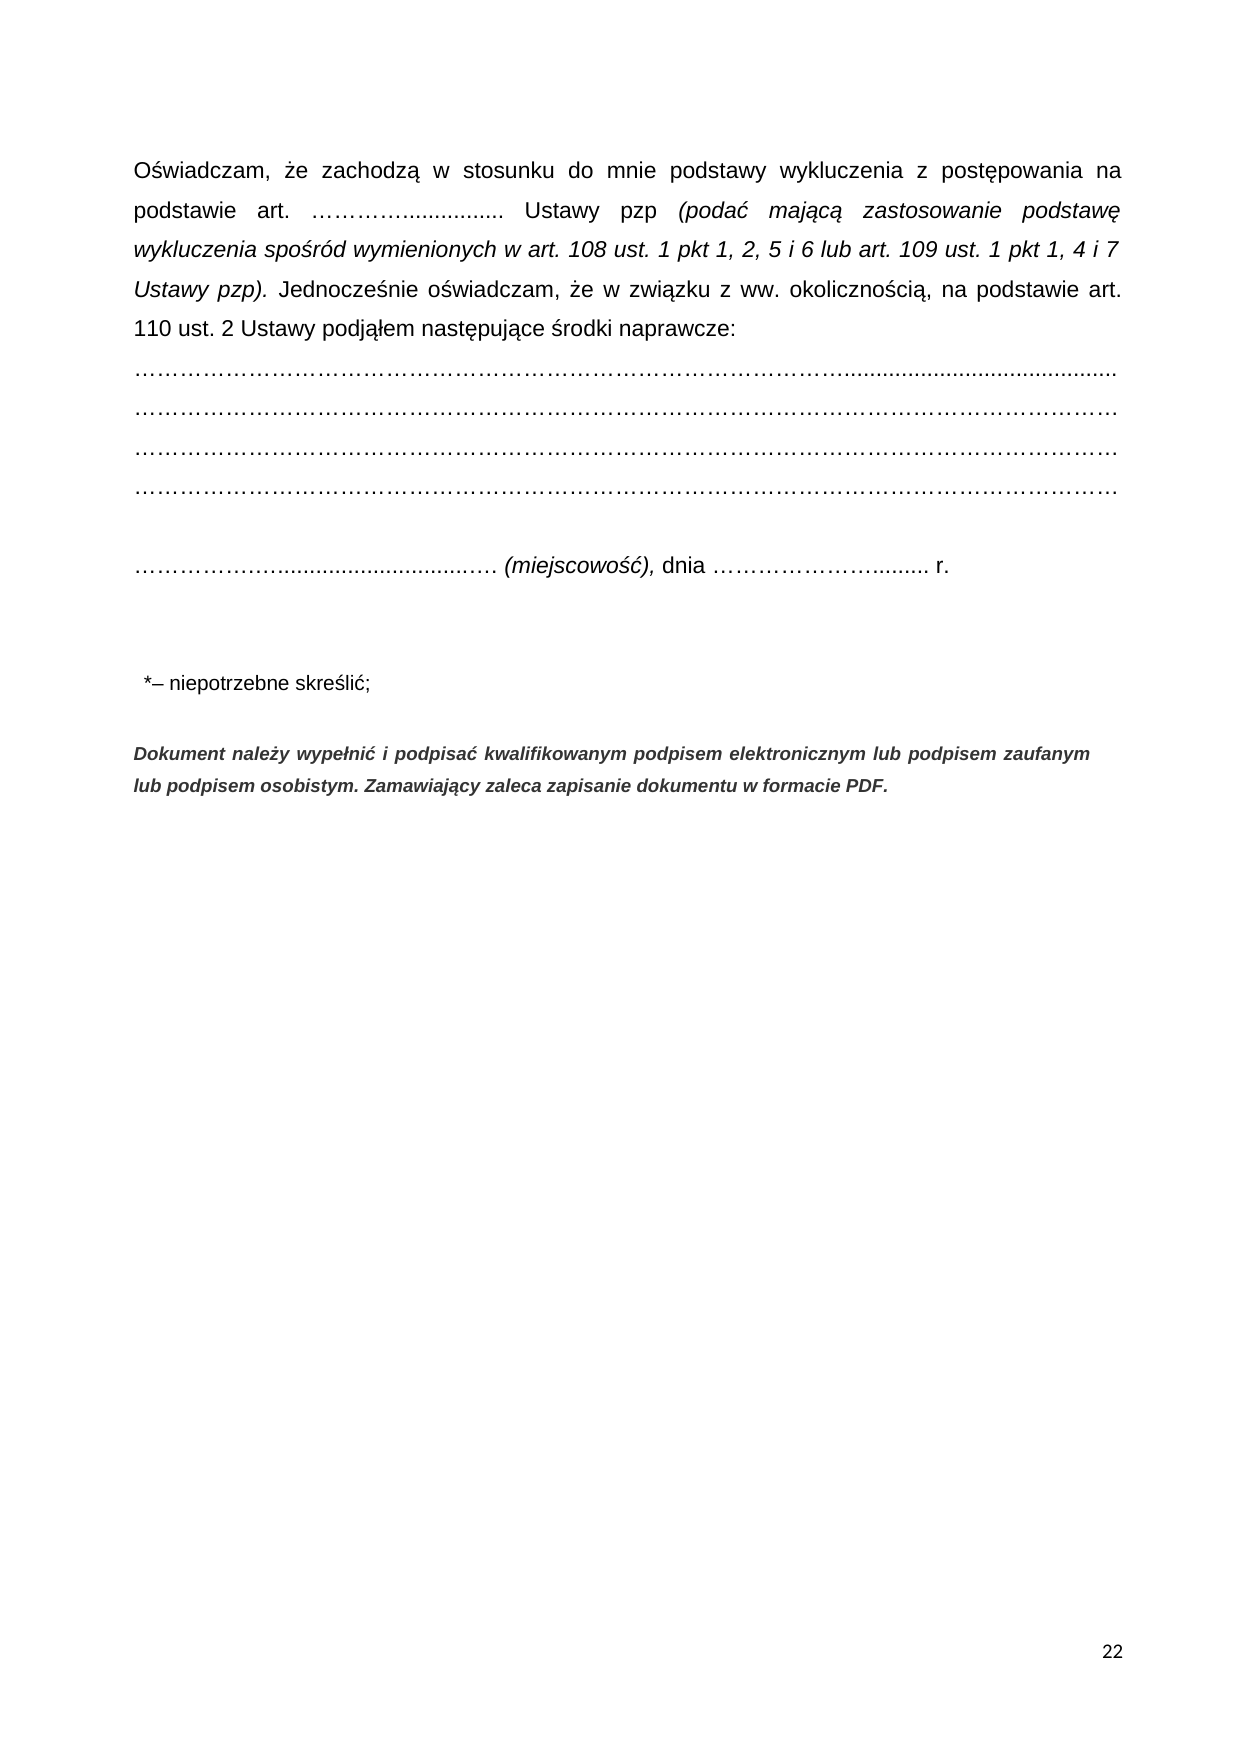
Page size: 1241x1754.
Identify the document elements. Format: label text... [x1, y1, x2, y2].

text Oświadczam, że zachodzą w stosunku do mnie podstawy wykluczenia z postępowania na podstawie art. …………................ Ustawy pzp (podać mającą zastosowanie podstawę wykluczenia spośród wymienionych w art. 108 ust. 1 pkt 1, 2, 5 i 6 lub art. 109 ust. 1 pkt 1, 4 i 7 Ustawy pzp). Jednocześnie oświadczam, że w związku z ww. okolicznością, na podstawie art. 110 ust. 2 Ustawy podjąłem następujące środki naprawcze: [133, 157, 1123, 341]
text …………….…..............................…. (miejscowość), dnia …………………......... r. [133, 552, 1123, 578]
text Dokument należy wypełnić i podpisać kwalifikowanym podpisem elektronicznym lub podpisem zaufanym lub podpisem osobistym. Zamawiający zaleca zapisanie dokumentu w formacie PDF. [133, 742, 1094, 796]
text *– niepotrzebne skreślić; [144, 670, 1123, 694]
text ………………………………………………………………………………………………………………… [133, 394, 1123, 420]
text ………………………………………………………………………………………………………………… [133, 433, 1123, 460]
text …………………………………………………………………………………........................................... [133, 354, 1123, 381]
text ………………………………………………………………………………………………………………… [133, 473, 1123, 499]
